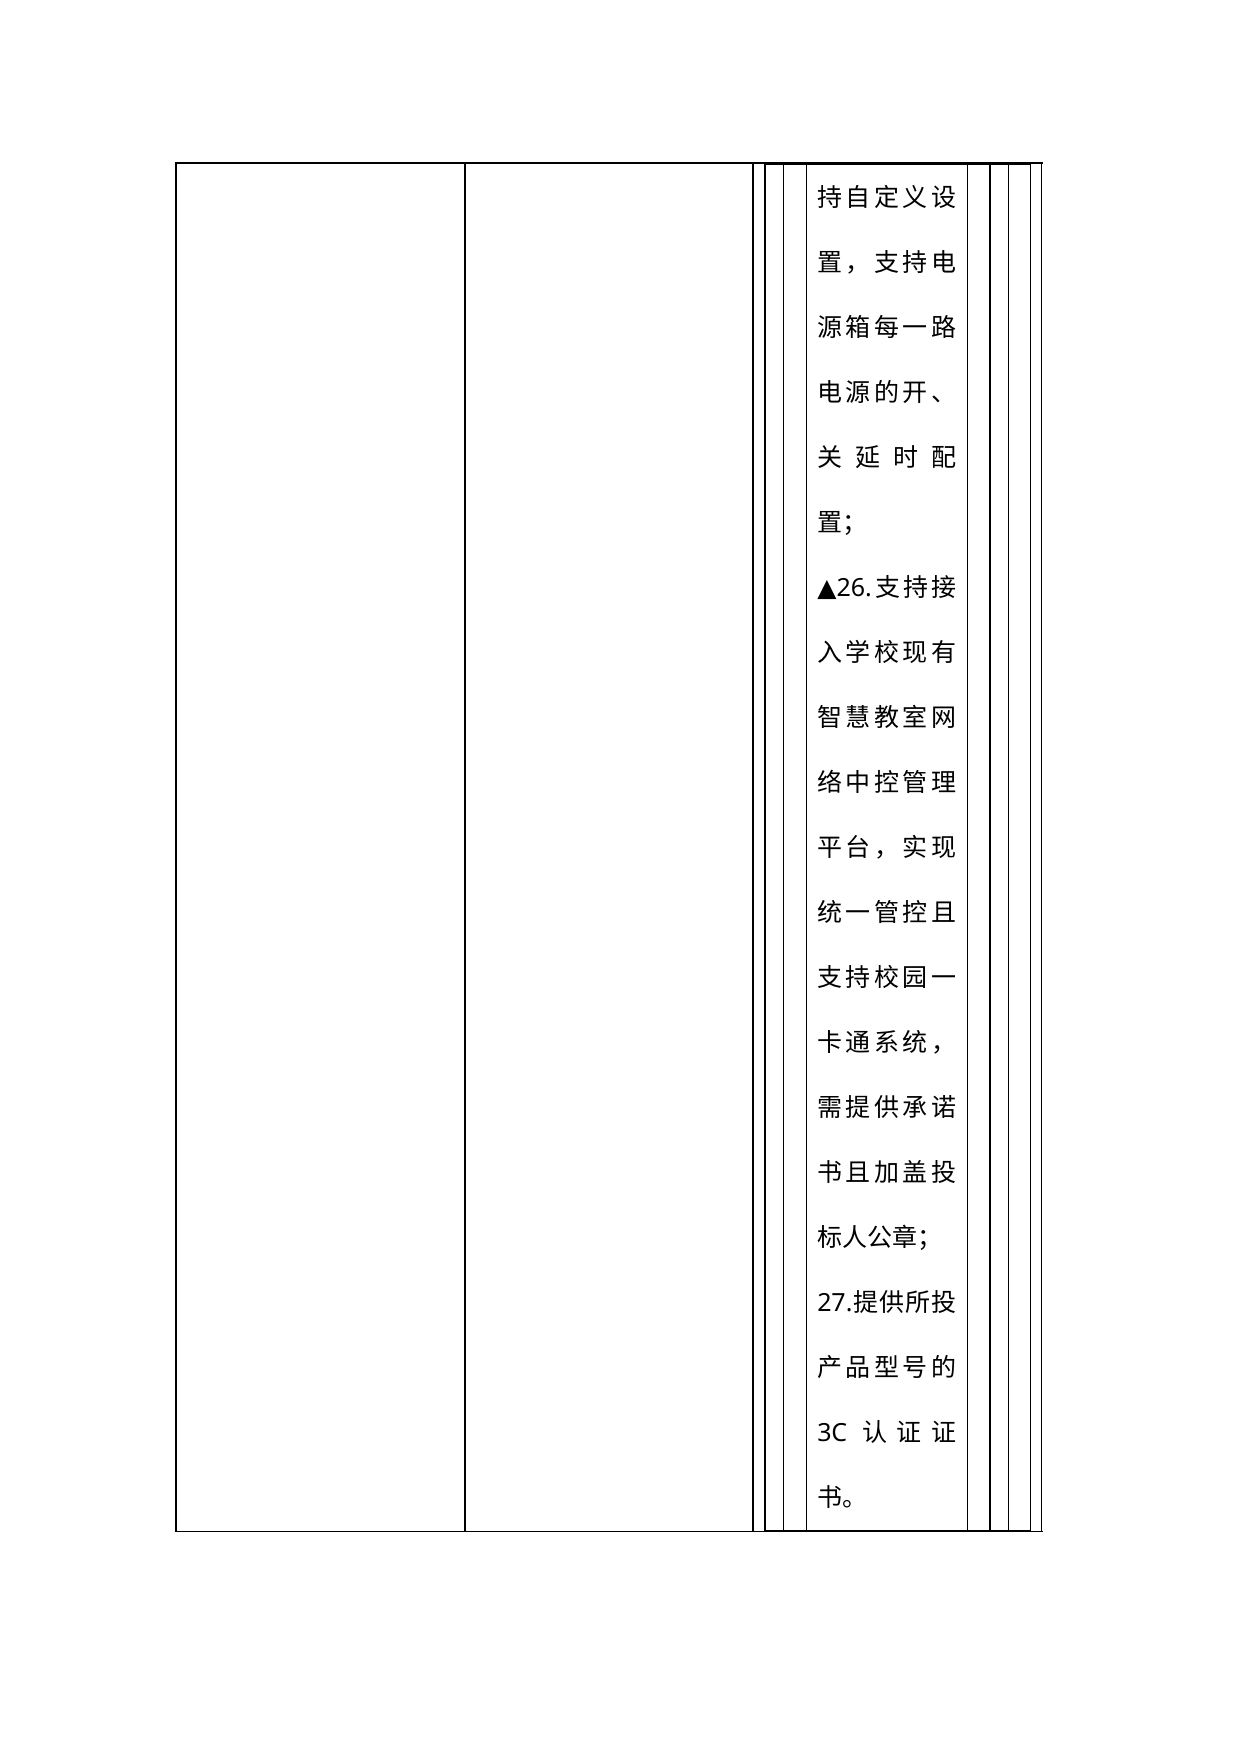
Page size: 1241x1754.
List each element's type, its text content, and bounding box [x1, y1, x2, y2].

table_cell [991, 165, 1008, 1530]
table_cell [968, 165, 989, 1530]
table_cell [1009, 165, 1030, 1530]
table_cell [784, 165, 806, 1530]
table_cell 1 [177, 164, 464, 1531]
table_cell [766, 165, 783, 1530]
table_cell [1031, 164, 1041, 1531]
table_cell [807, 165, 967, 1530]
table_cell [466, 164, 752, 1531]
table_cell [754, 164, 764, 1531]
